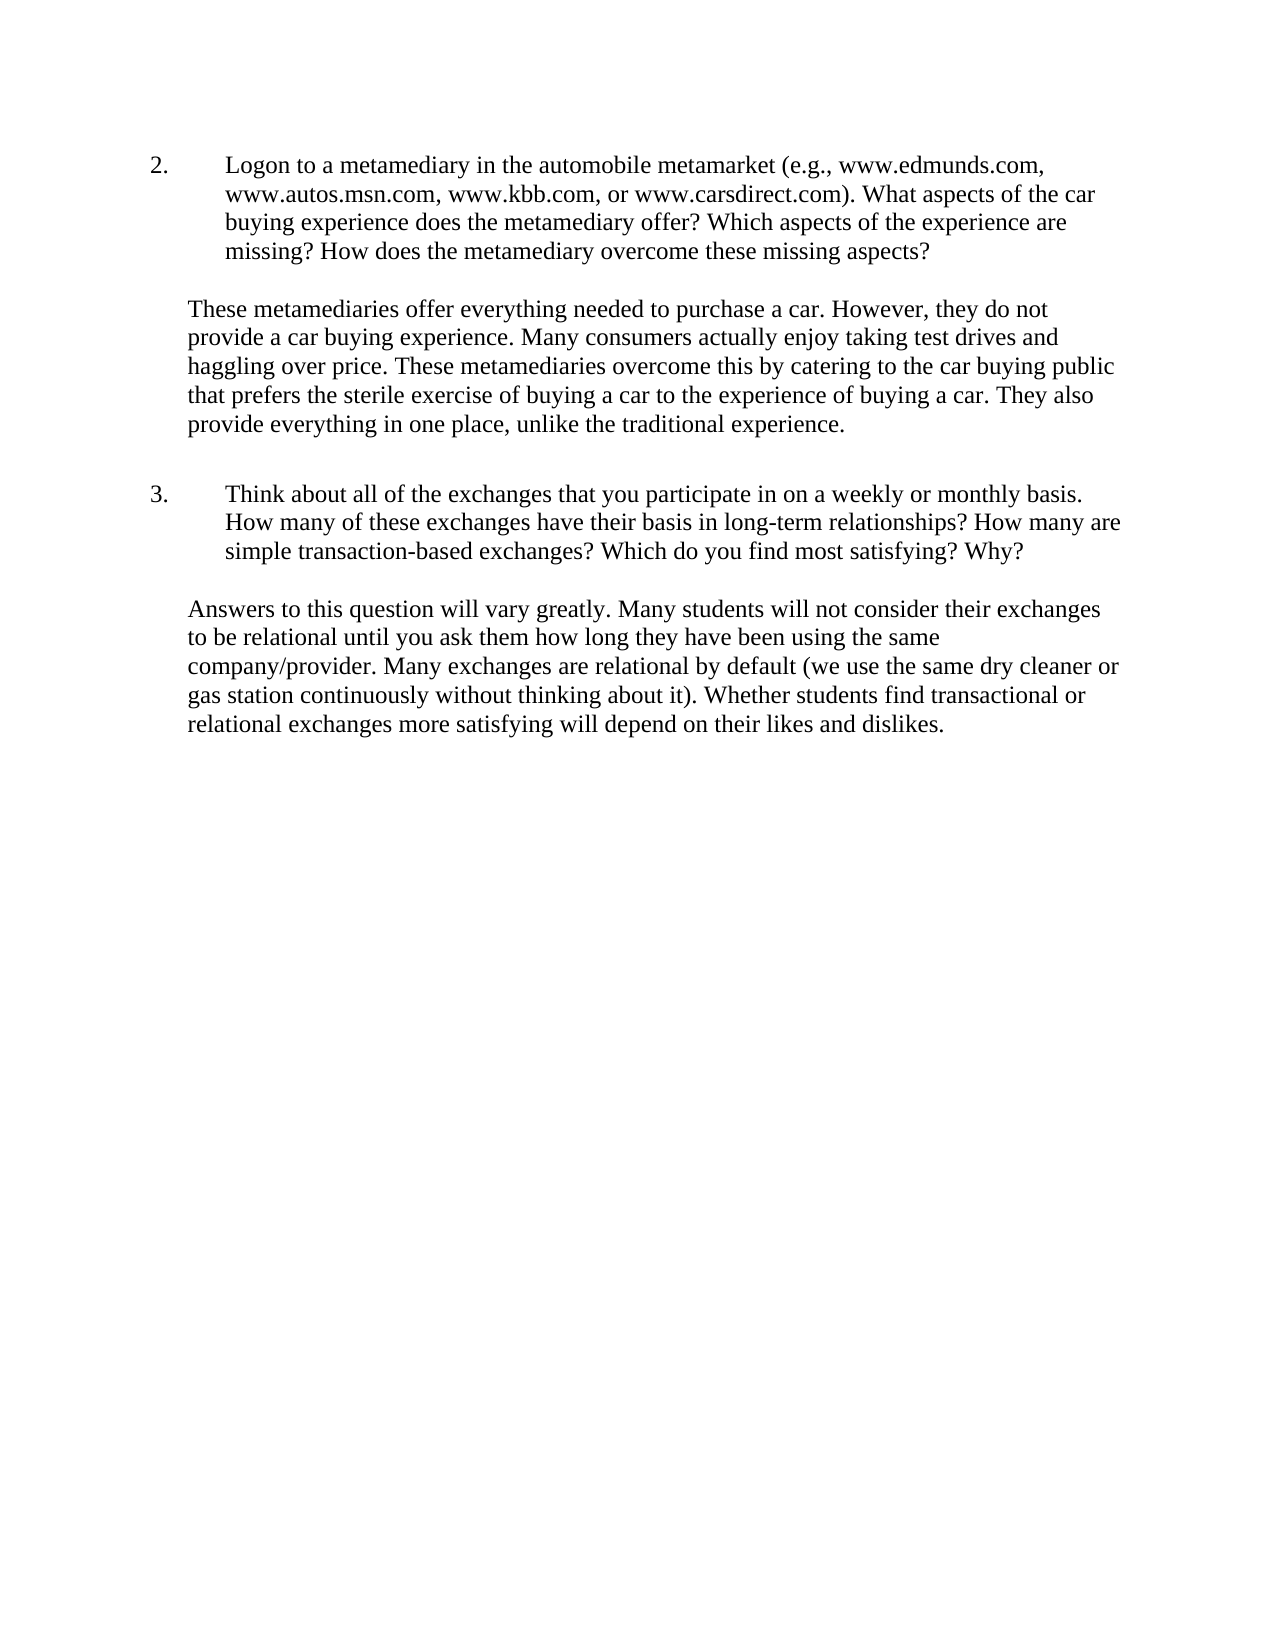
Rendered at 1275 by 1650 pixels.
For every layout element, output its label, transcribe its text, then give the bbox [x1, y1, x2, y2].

text 3. Think about all of the exchanges that you participate in on a weekly or monthly basis. How many of these exchanges have their basis in long-term relationships? How many are simple transaction-based exchanges? Which do you find most satisfying? Why? [150, 479, 1125, 565]
text Answers to this question will vary greatly. Many students will not consider their exchanges to be relational until you ask them how long they have been using the same company/provider. Many exchanges are relational by default (we use the same dry cleaner or gas station continuously without thinking about it). Whether students find transactional or relational exchanges more satisfying will depend on their likes and dislikes. [187, 594, 1125, 737]
text These metamediaries offer everything needed to purchase a car. However, they do not provide a car buying experience. Many consumers actually enjoy taking test drives and haggling over price. These metamediaries overcome this by catering to the car buying public that prefers the sterile exercise of buying a car to the experience of buying a car. They also provide everything in one place, unlike the traditional experience. [187, 294, 1125, 437]
text 2. Logon to a metamediary in the automobile metamarket (e.g., www.edmunds.com, www.autos.msn.com, www.kbb.com, or www.carsdirect.com). What aspects of the car buying experience does the metamediary offer? Which aspects of the experience are missing? How does the metamediary overcome these missing aspects? [150, 150, 1125, 265]
